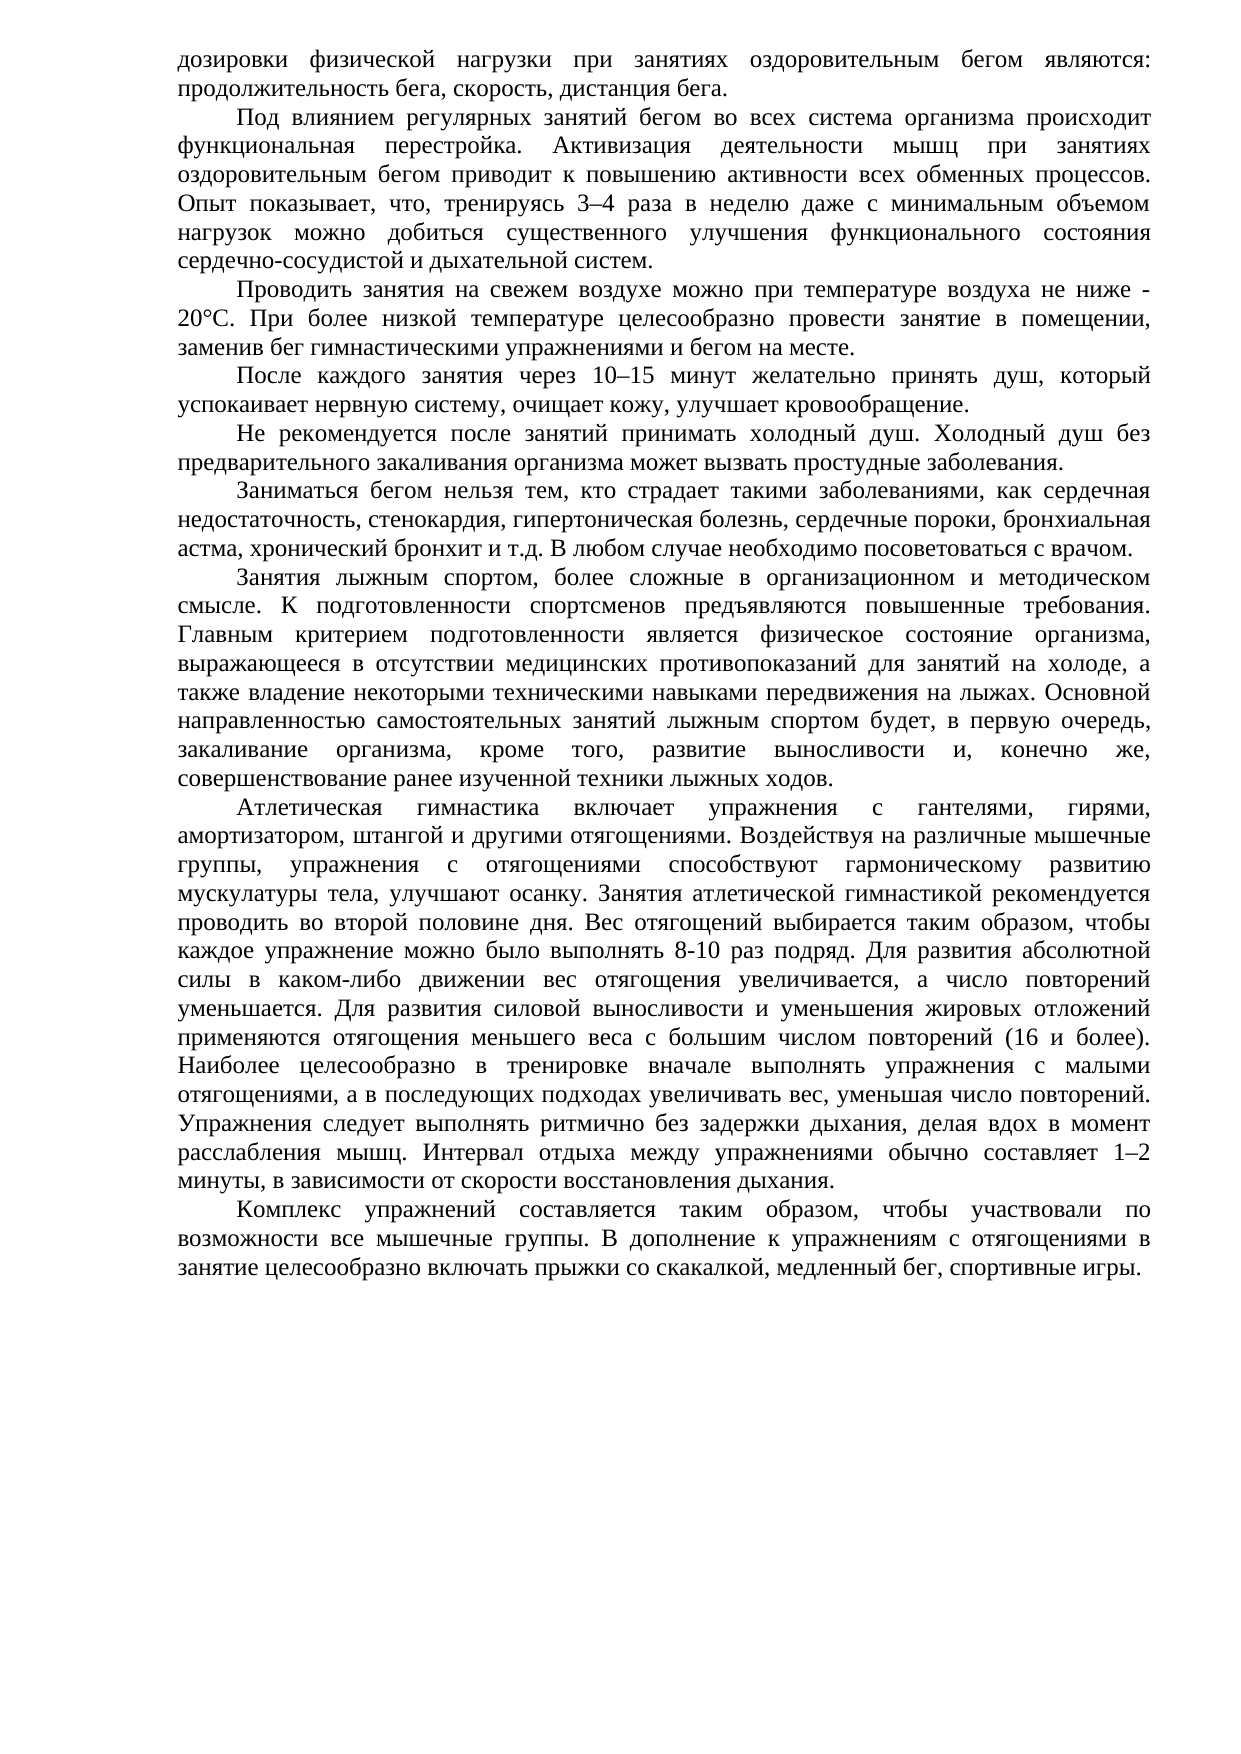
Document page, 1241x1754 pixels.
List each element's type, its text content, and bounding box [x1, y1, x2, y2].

text Проводить занятия на свежем воздухе можно при температуре воздуха не ниже -20°С. При более низкой температуре целесообразно провести занятие в помещении, заменив бег гимнастическими упражнениями и бегом на месте. [177, 274, 1152, 361]
text Комплекс упражнений составляется таким образом, чтобы участвовали по возможности все мышечные группы. В дополнение к упражнениям с отягощениями в занятие целесообразно включать прыжки со скакалкой, медленный бег, спортивные игры. [177, 1194, 1152, 1281]
text Заниматься бегом нельзя тем, кто страдает такими заболеваниями, как сердечная недостаточность, стенокардия, гипертоническая болезнь, сердечные пороки, бронхиальная астма, хронический бронхит и т.д. В любом случае необходимо посоветоваться с врачом. [177, 476, 1152, 562]
text Атлетическая гимнастика включает упражнения с гантелями, гирями, амортизатором, штангой и другими отягощениями. Воздействуя на различные мышечные группы, упражнения с отягощениями способствуют гармоническому развитию мускулатуры тела, улучшают осанку. Занятия атлетической гимнастикой рекомендуется проводить во второй половине дня. Вес отягощений выбирается таким образом, чтобы каждое упражнение можно было выполнять 8-10 раз подряд. Для развития абсолютной силы в каком-либо движении вес отягощения увеличивается, а число повторений уменьшается. Для развития силовой выносливости и уменьшения жировых отложений применяются отягощения меньшего веса с большим числом повторений (16 и более). Наиболее целесообразно в тренировке вначале выполнять упражнения с малыми отягощениями, а в последующих подходах увеличивать вес, уменьшая число повторений. Упражнения следует выполнять ритмично без задержки дыхания, делая вдох в момент расслабления мышц. Интервал отдыха между упражнениями обычно составляет 1–2 минуты, в зависимости от скорости восстановления дыхания. [177, 792, 1152, 1194]
text Под влиянием регулярных занятий бегом во всех система организма происходит функциональная перестройка. Активизация деятельности мышц при занятиях оздоровительным бегом приводит к повышению активности всех обменных процессов. Опыт показывает, что, тренируясь 3–4 раза в неделю даже с минимальным объемом нагрузок можно добиться существенного улучшения функционального состояния сердечно-сосудистой и дыхательной систем. [177, 102, 1152, 274]
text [177, 44, 1152, 102]
text После каждого занятия через 10–15 минут желательно принять душ, который успокаивает нервную систему, очищает кожу, улучшает кровообращение. [177, 361, 1152, 418]
text Не рекомендуется после занятий принимать холодный душ. Холодный душ без предварительного закаливания организма может вызвать простудные заболевания. [177, 418, 1152, 476]
text Занятия лыжным спортом, более сложные в организационном и методическом смысле. К подготовленности спортсменов предъявляются повышенные требования. Главным критерием подготовленности является физическое состояние организма, выражающееся в отсутствии медицинских противопоказаний для занятий на холоде, а также владение некоторыми техническими навыками передвижения на лыжах. Основной направленностью самостоятельных занятий лыжным спортом будет, в первую очередь, закаливание организма, кроме того, развитие выносливости и, конечно же, совершенствование ранее изученной техники лыжных ходов. [177, 562, 1152, 792]
